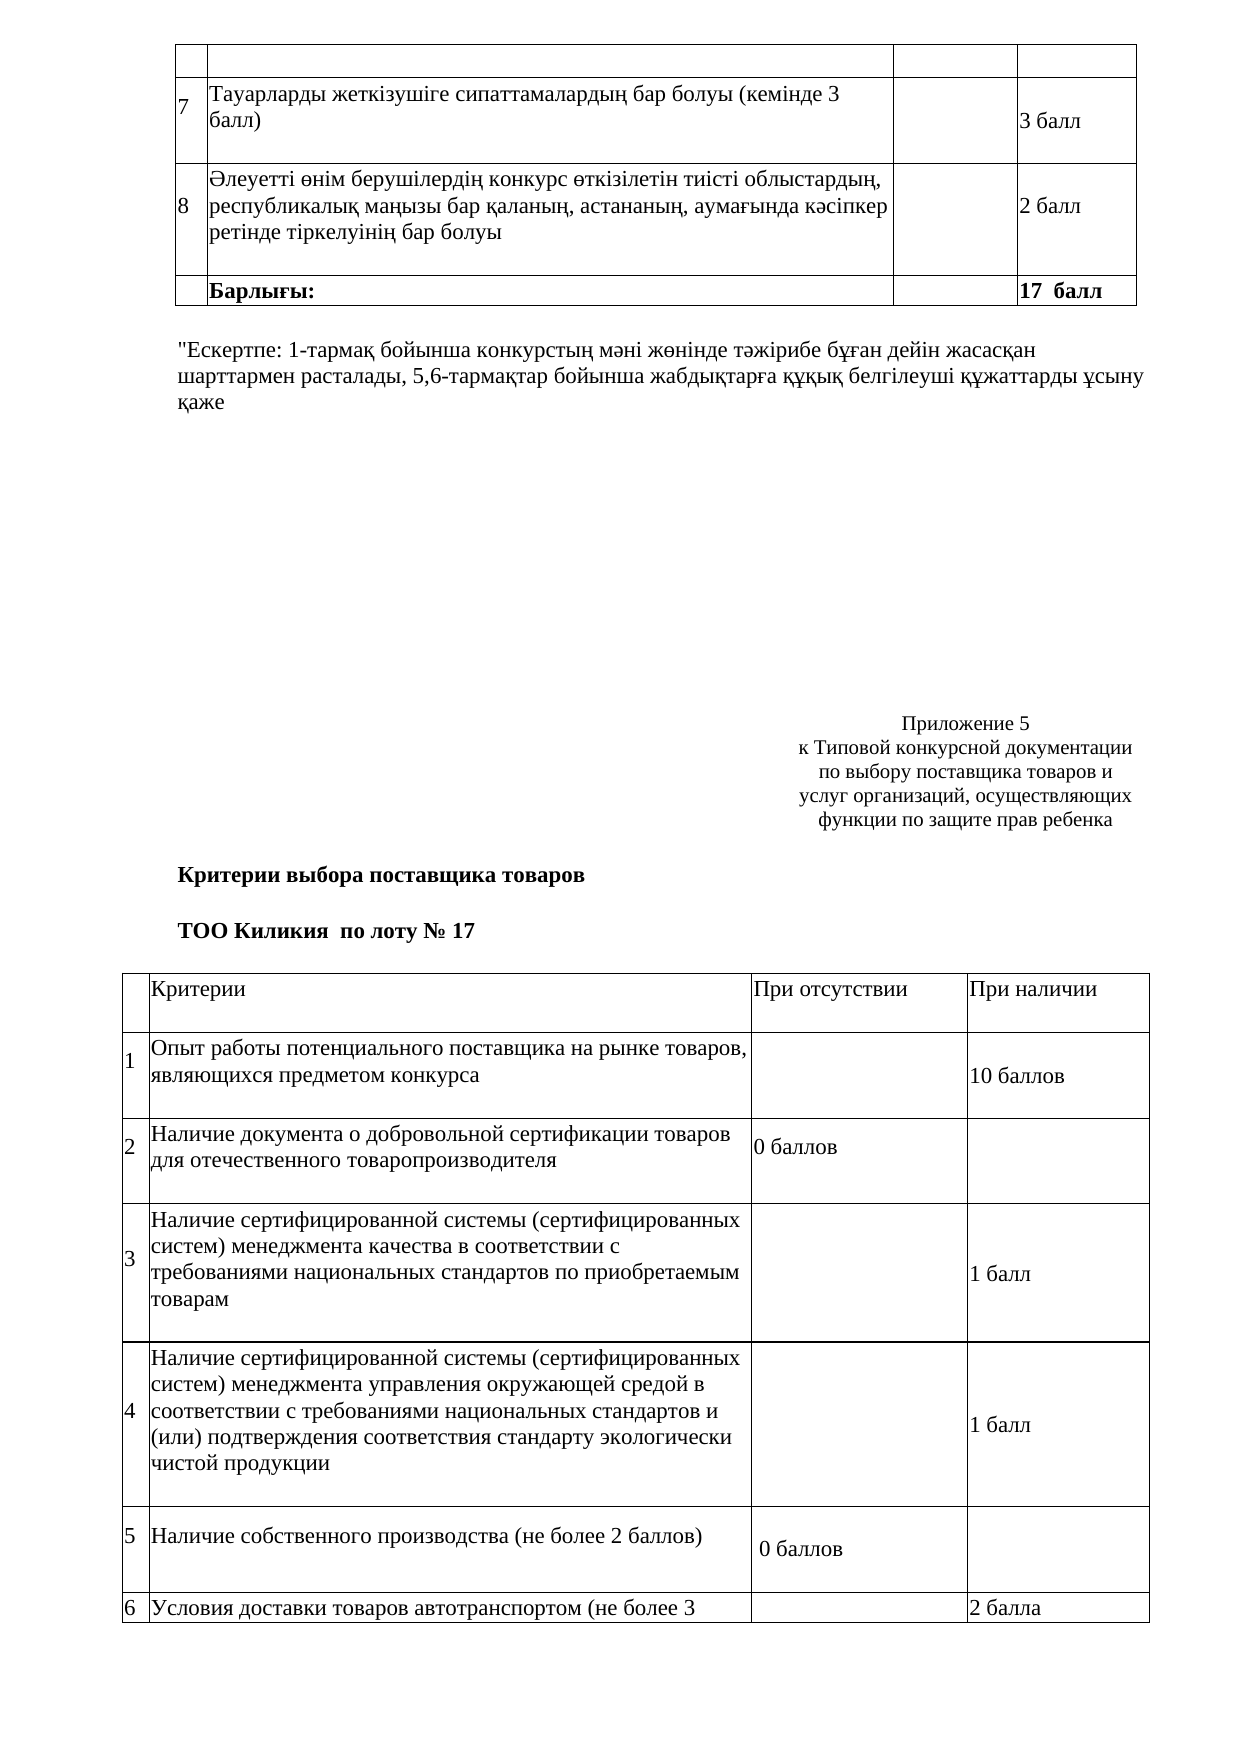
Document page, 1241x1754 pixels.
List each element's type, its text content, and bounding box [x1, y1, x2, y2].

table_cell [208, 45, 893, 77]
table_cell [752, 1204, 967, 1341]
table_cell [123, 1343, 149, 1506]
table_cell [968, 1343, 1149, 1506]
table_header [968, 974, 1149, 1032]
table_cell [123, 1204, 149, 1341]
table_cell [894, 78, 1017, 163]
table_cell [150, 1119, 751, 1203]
subtitle ТОО Киликия по лоту № 17 [177, 917, 1152, 943]
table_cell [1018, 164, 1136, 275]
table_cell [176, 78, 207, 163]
text "Ескертпе: 1-тармақ бойынша конкурстың мәні жөнінде тәжірибе бұған дейін жасасқан шарттармен расталады, 5,6-тармақтар бойынша жабдықтарға құқық белгілеуші құжаттарды ұсыну қаже [177, 336, 1152, 415]
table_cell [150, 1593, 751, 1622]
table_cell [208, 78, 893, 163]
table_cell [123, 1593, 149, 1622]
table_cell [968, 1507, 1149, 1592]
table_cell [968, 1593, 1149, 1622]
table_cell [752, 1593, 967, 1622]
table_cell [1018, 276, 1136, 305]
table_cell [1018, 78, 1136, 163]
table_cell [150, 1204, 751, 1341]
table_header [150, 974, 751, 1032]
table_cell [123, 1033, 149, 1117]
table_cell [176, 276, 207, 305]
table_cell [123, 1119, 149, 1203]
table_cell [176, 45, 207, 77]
subtitle Критерии выбора поставщика товаров [177, 862, 1152, 888]
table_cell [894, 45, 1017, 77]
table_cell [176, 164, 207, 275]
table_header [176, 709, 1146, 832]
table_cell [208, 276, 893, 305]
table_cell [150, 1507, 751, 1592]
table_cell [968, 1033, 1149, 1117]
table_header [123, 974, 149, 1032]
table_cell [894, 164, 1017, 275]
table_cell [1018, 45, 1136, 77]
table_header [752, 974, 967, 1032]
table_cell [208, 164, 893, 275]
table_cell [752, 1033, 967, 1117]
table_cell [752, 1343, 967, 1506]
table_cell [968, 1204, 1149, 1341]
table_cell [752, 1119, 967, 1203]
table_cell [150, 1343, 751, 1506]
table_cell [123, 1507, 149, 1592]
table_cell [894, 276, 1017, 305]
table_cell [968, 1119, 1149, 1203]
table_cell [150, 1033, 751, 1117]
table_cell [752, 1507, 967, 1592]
